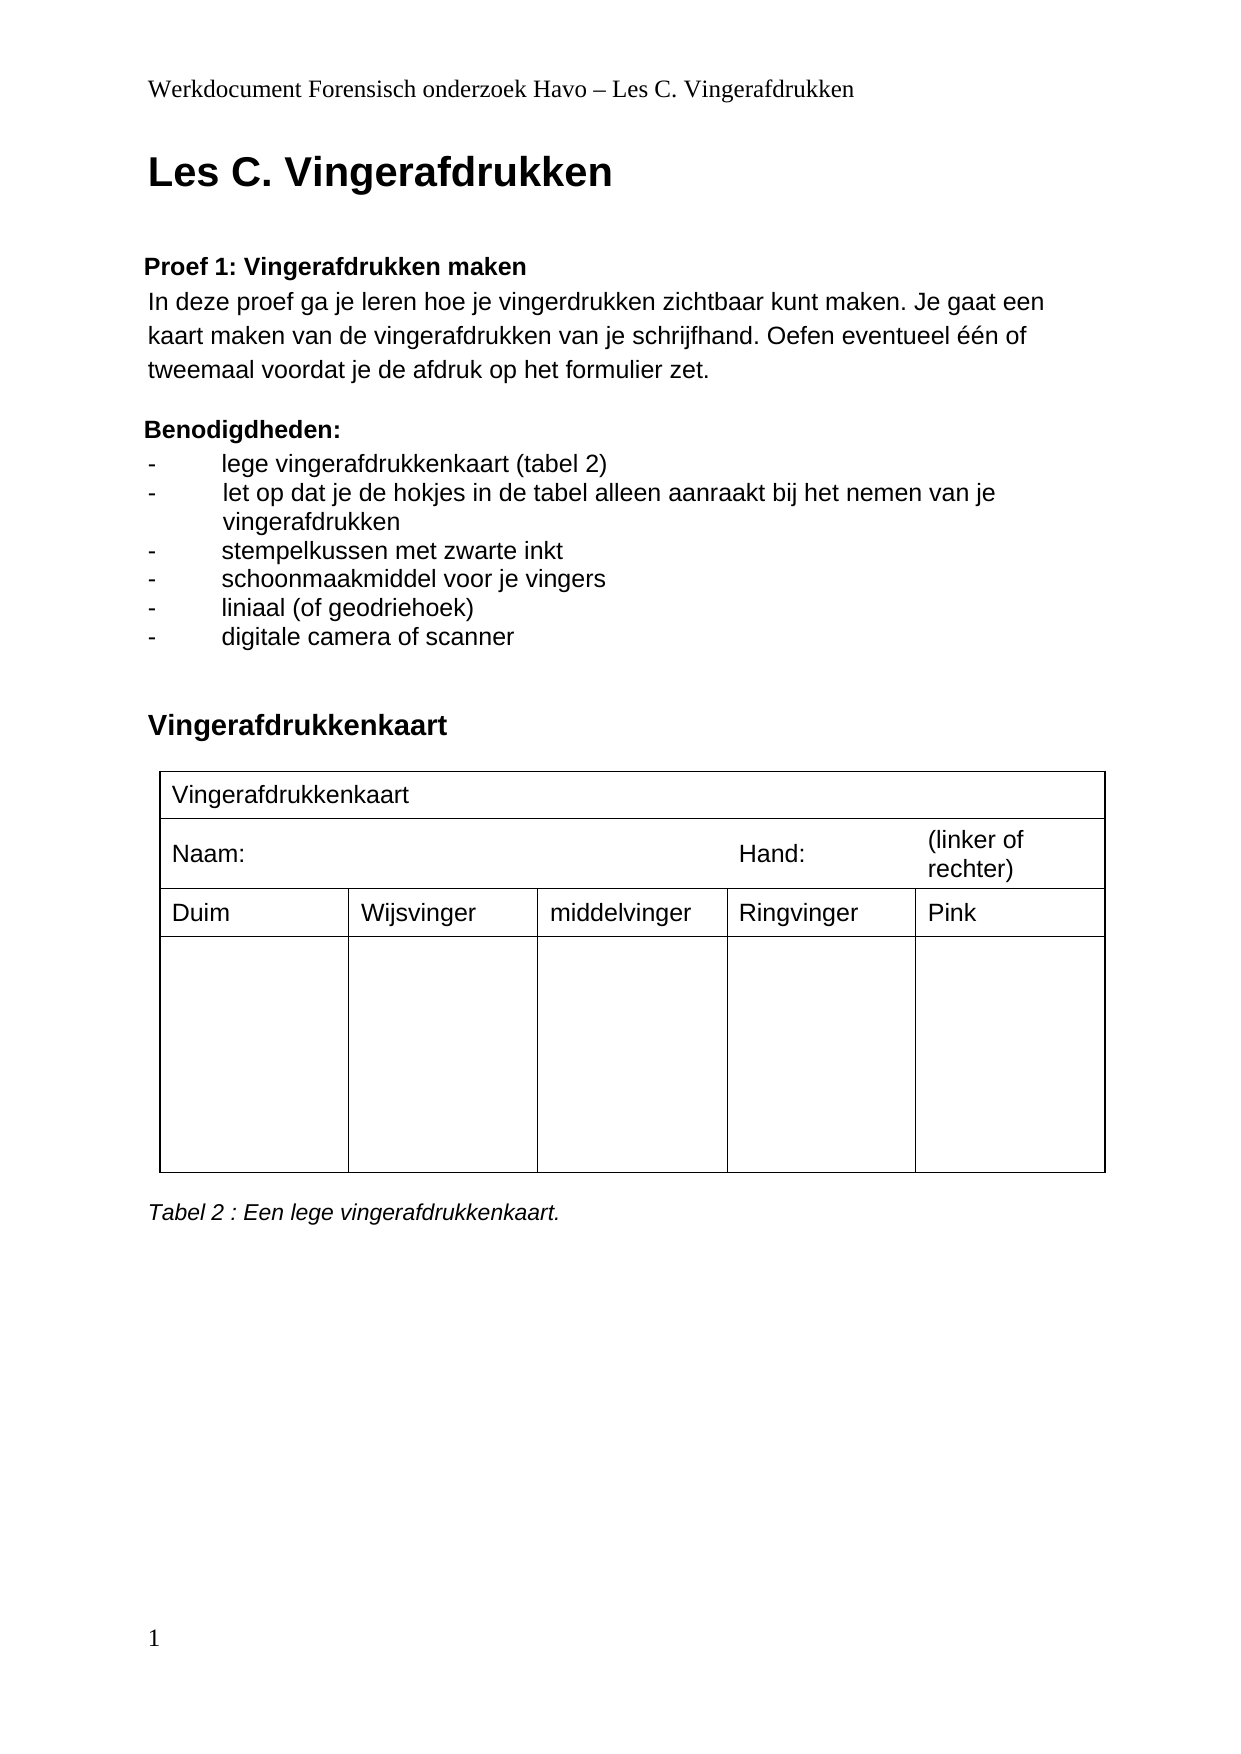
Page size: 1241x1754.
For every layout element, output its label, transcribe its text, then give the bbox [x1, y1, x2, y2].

text - schoonmaakmiddel voor je vingers [148, 564, 1093, 593]
text Vingerafdrukkenkaart [148, 708, 1093, 742]
text - let op dat je de hokjes in de tabel alleen aanraakt bij het nemen van je vingerafdrukken [148, 478, 1093, 536]
text - lege vingerafdrukkenkaart (tabel 2) [148, 449, 1093, 478]
table_cell Pink [916, 889, 1104, 936]
table_header Vingerafdrukkenkaart [161, 772, 1104, 818]
table_cell (linker of rechter) [916, 819, 1104, 888]
table_cell [728, 937, 915, 1172]
table_cell [349, 937, 537, 1172]
table_cell Ringvinger [728, 889, 915, 936]
text Tabel 2 : Een lege vingerafdrukkenkaart. [148, 1199, 1093, 1226]
table_cell Naam: [161, 819, 727, 888]
table_cell Wijsvinger [349, 889, 537, 936]
table_cell Duim [161, 889, 348, 936]
text - digitale camera of scanner [148, 622, 1093, 651]
table_cell [161, 937, 348, 1172]
text Benodigdheden: [144, 415, 1093, 444]
text In deze proef ga je leren hoe je vingerdrukken zichtbaar kunt maken. Je gaat een kaart maken van de vingerafdrukken van je schrijfhand. Oefen eventueel één of tweemaal voordat je de afdruk op het formulier zet. [148, 287, 1093, 384]
text - liniaal (of geodriehoek) [148, 593, 1093, 622]
text - stempelkussen met zwarte inkt [148, 536, 1093, 564]
table_cell middelvinger [538, 889, 727, 936]
table_cell Hand: [727, 819, 916, 888]
table_cell [538, 937, 727, 1172]
text Proef 1: Vingerafdrukken maken [144, 252, 1093, 281]
text Les C. Vingerafdrukken [148, 148, 1093, 196]
table_cell [916, 937, 1104, 1172]
